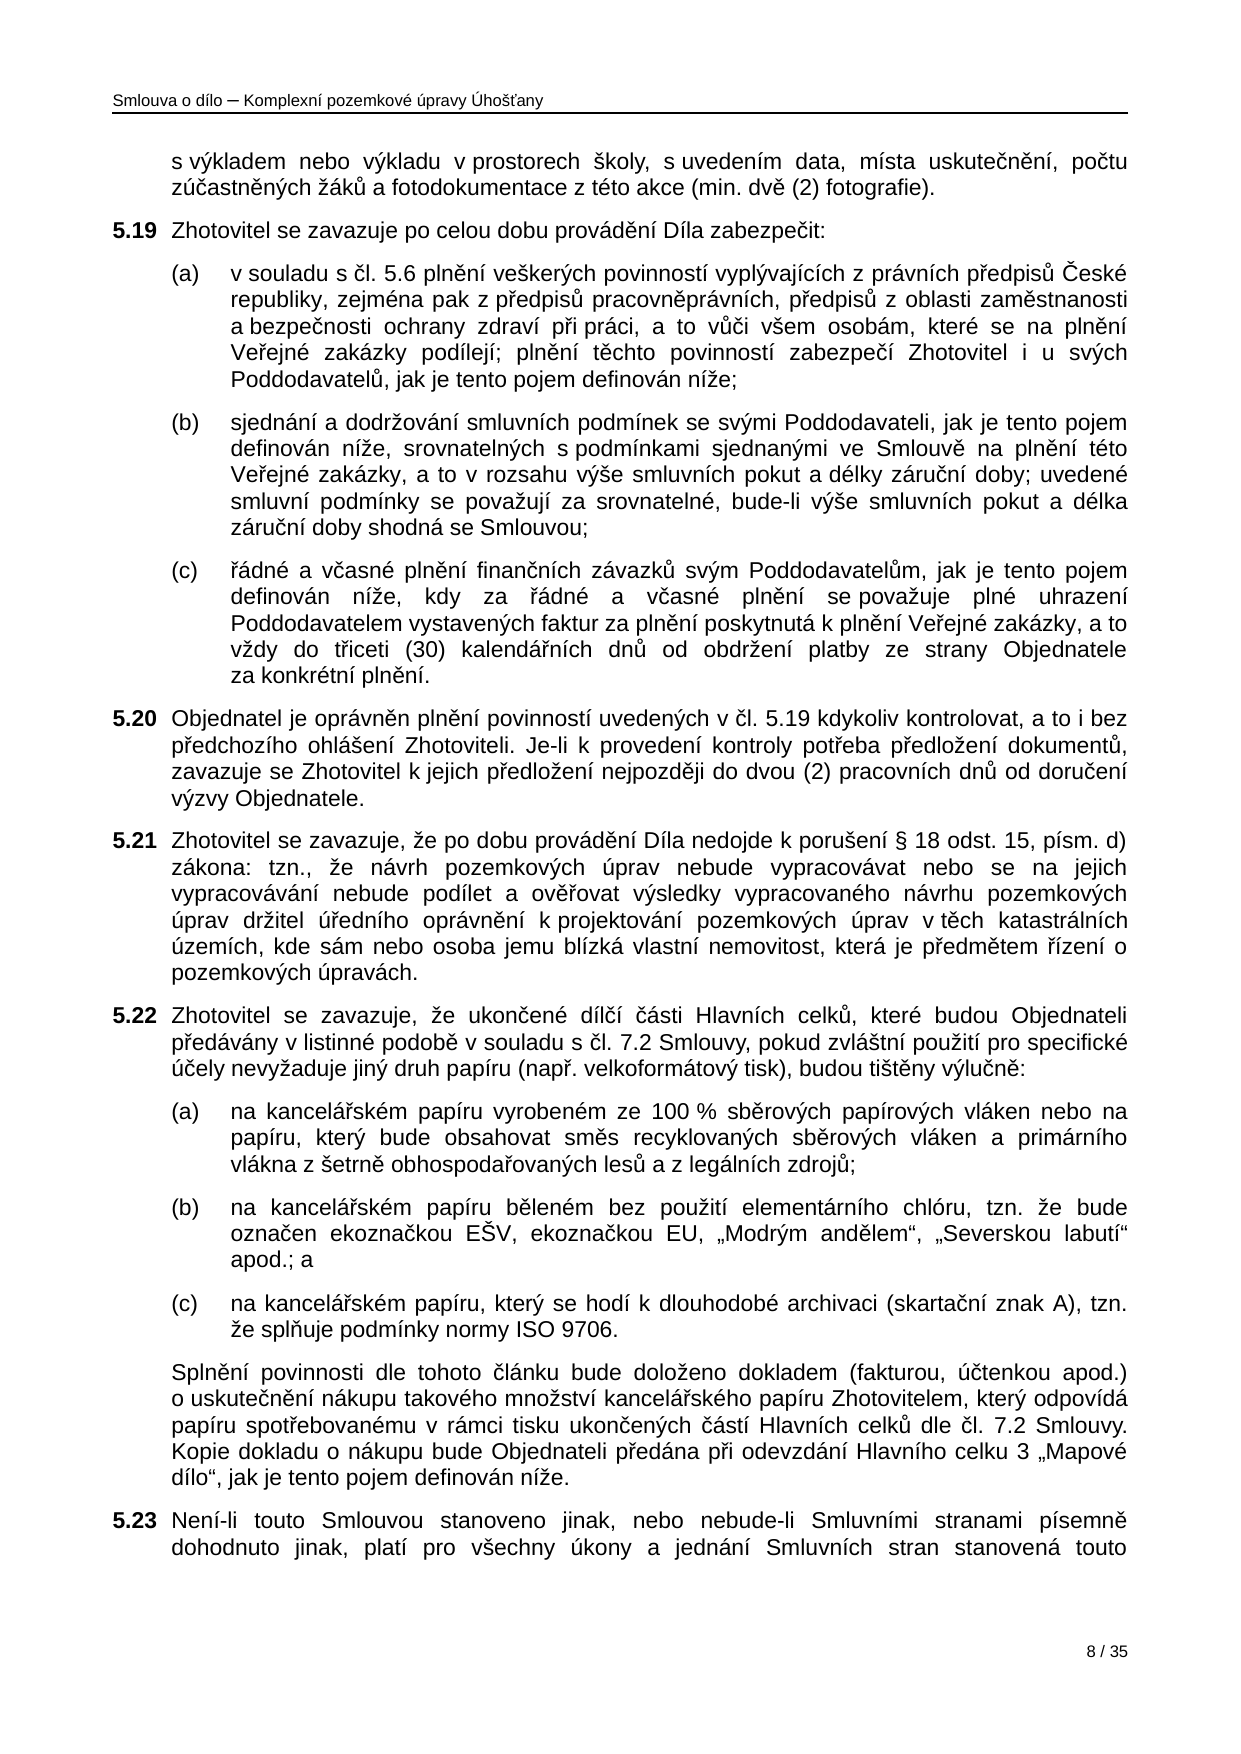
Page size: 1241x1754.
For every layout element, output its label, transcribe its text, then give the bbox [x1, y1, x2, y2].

list řádné a včasné plnění finančních závazků svým Poddodavatelům, jak je tento pojem definován níže, kdy za řádné a včasné plnění se považuje plné uhrazení Poddodavatelem vystavených faktur za plnění poskytnutá k plnění Veřejné zakázky, a to vždy do třiceti (30) kalendářních dnů od obdržení platby ze strany Objednatele za konkrétní plnění. [171, 557, 1128, 689]
list na kancelářském papíru vyrobeném ze 100 % sběrových papírových vláken nebo na papíru, který bude obsahovat směs recyklovaných sběrových vláken a primárního vlákna z šetrně obhospodařovaných lesů a z legálních zdrojů; [171, 1098, 1128, 1177]
text Zhotovitel se zavazuje po celou dobu provádění Díla zabezpečit: [112, 217, 1128, 243]
list na kancelářském papíru běleném bez použití elementárního chlóru, tzn. že bude označen ekoznačkou EŠV, ekoznačkou EU, „Modrým andělem“, „Severskou labutí“ apod.; a [171, 1194, 1128, 1273]
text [112, 148, 1128, 200]
list v souladu s čl. 5.6 plnění veškerých povinností vyplývajících z právních předpisů České republiky, zejména pak z předpisů pracovněprávních, předpisů z oblasti zaměstnanosti a bezpečnosti ochrany zdraví při práci, a to vůči všem osobám, které se na plnění Veřejné zakázky podílejí; plnění těchto povinností zabezpečí Zhotovitel i u svých Poddodavatelů, jak je tento pojem definován níže; [171, 260, 1128, 392]
list na kancelářském papíru, který se hodí k dlouhodobé archivaci (skartační znak A), tzn. že splňuje podmínky normy ISO 9706. [171, 1289, 1128, 1342]
text Objednatel je oprávněn plnění povinností uvedených v čl. 5.19 kdykoliv kontrolovat, a to i bez předchozího ohlášení Zhotoviteli. Je-li k provedení kontroly potřeba předložení dokumentů, zavazuje se Zhotovitel k jejich předložení nejpozději do dvou (2) pracovních dnů od doručení výzvy Objednatele. [112, 705, 1128, 811]
text Zhotovitel se zavazuje, že po dobu provádění Díla nedojde k porušení § 18 odst. 15, písm. d) zákona: tzn., že návrh pozemkových úprav nebude vypracovávat nebo se na jejich vypracovávání nebude podílet a ověřovat výsledky vypracovaného návrhu pozemkových úprav držitel úředního oprávnění k projektování pozemkových úprav v těch katastrálních územích, kde sám nebo osoba jemu blízká vlastní nemovitost, která je předmětem řízení o pozemkových úpravách. [112, 827, 1128, 986]
list Splnění povinnosti dle tohoto článku bude doloženo dokladem (fakturou, účtenkou apod.) o uskutečnění nákupu takového množství kancelářského papíru Zhotovitelem, který odpovídá papíru spotřebovanému v rámci tisku ukončených částí Hlavních celků dle čl. 7.2 Smlouvy. Kopie dokladu o nákupu bude Objednateli předána při odevzdání Hlavního celku 3 „Mapové dílo“, jak je tento pojem definován níže. [171, 1359, 1128, 1491]
text Zhotovitel se zavazuje, že ukončené dílčí části Hlavních celků, které budou Objednateli předávány v listinné podobě v souladu s čl. 7.2 Smlouvy, pokud zvláštní použití pro specifické účely nevyžaduje jiný druh papíru (např. velkoformátový tisk), budou tištěny výlučně: [112, 1002, 1128, 1081]
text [112, 1507, 1128, 1560]
list sjednání a dodržování smluvních podmínek se svými Poddodavateli, jak je tento pojem definován níže, srovnatelných s podmínkami sjednanými ve Smlouvě na plnění této Veřejné zakázky, a to v rozsahu výše smluvních pokut a délky záruční doby; uvedené smluvní podmínky se považují za srovnatelné, bude-li výše smluvních pokut a délka záruční doby shodná se Smlouvou; [171, 408, 1128, 540]
